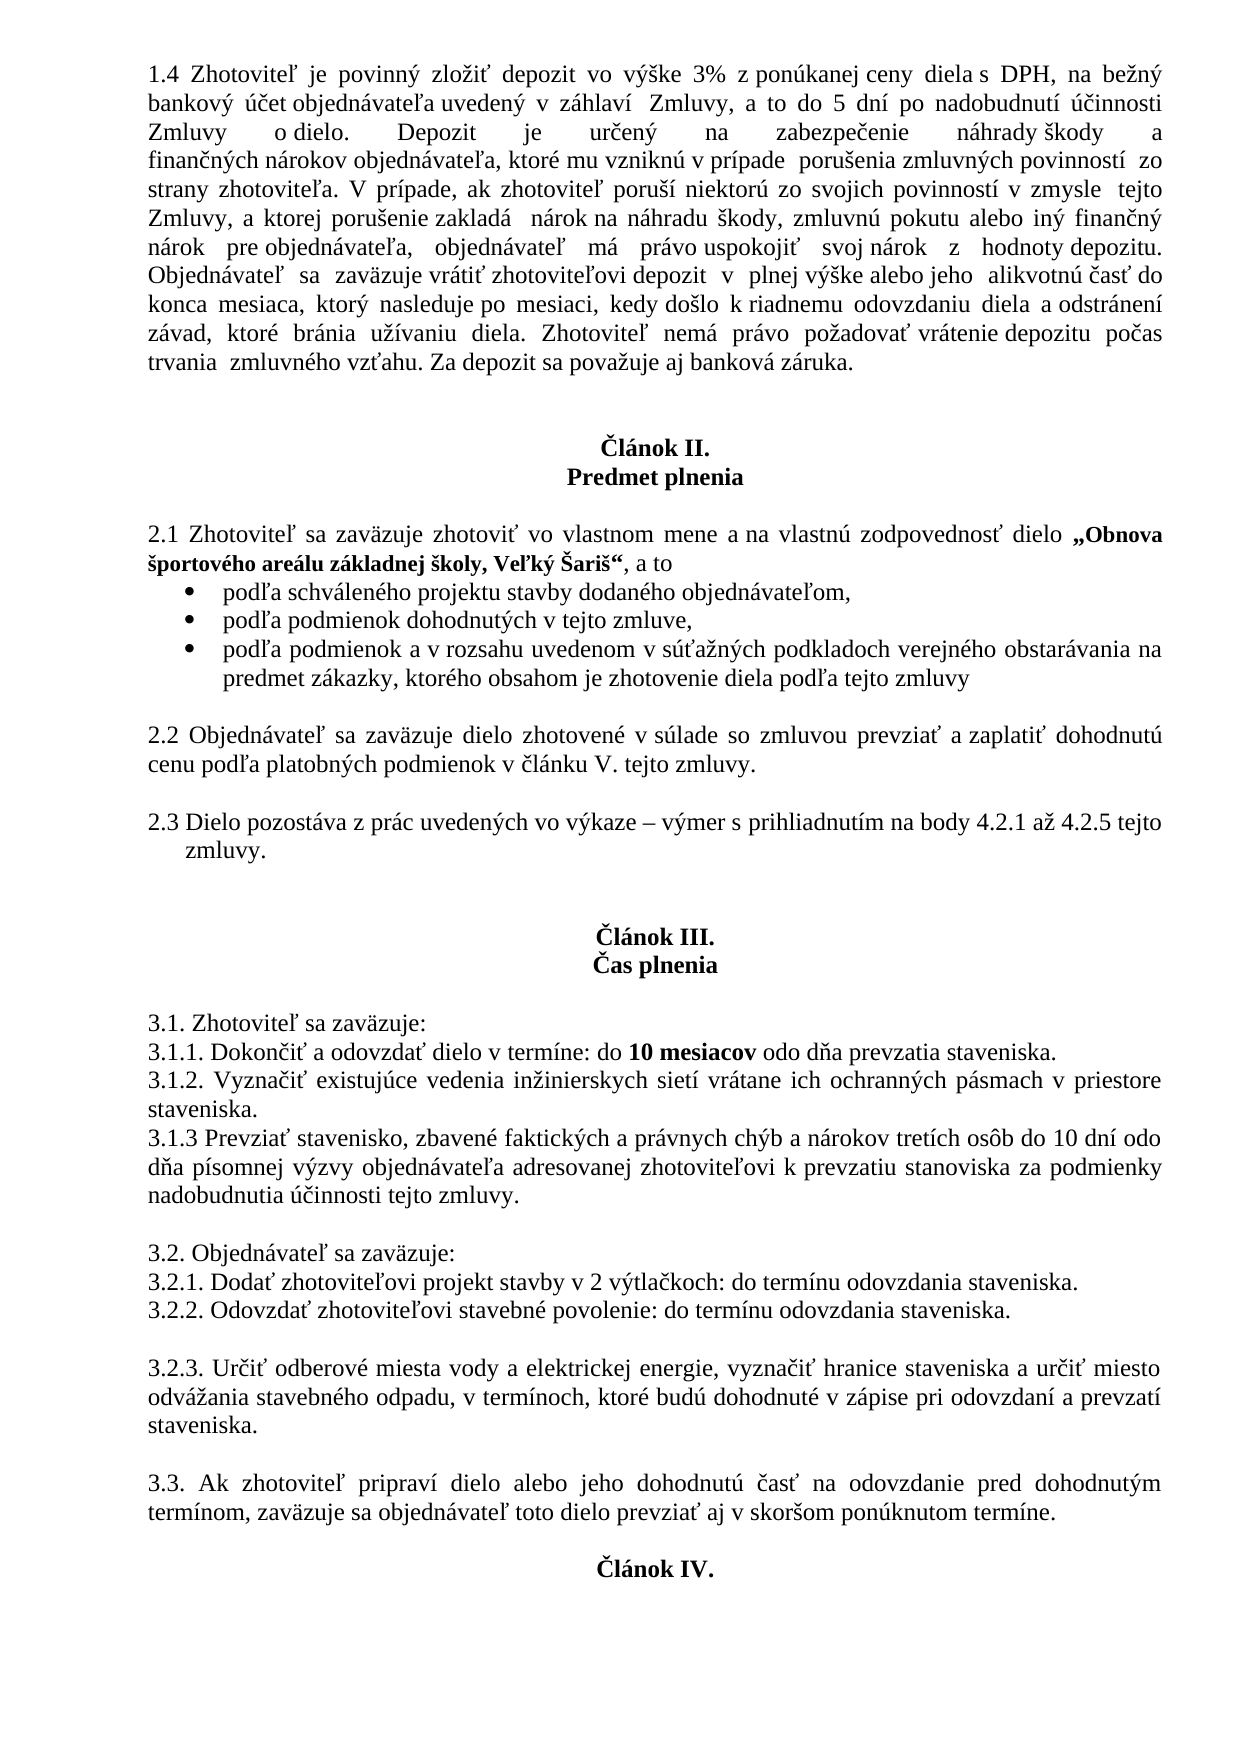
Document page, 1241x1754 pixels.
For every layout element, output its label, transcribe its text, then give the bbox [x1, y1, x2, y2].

text Článok III. [148, 922, 1162, 950]
list podľa schváleného projektu stavby dodaného objednávateľom, [185, 577, 1162, 605]
subtitle 1.4 Zhotoviteľ je povinný zložiť depozit vo výške 3% z ponúkanej ceny diela s DPH, na bežný bankový účet objednávateľa uvedený v záhlaví Zmluvy, a to do 5 dní po nadobudnutí účinnosti Zmluvy o dielo. Depozit je určený na zabezpečenie náhrady škody a finančných nárokov objednávateľa, ktoré mu vzniknú v prípade porušenia zmluvných povinností zo strany zhotoviteľa. V prípade, ak zhotoviteľ poruší niektorú zo svojich povinností v zmysle tejto Zmluvy, a ktorej porušenie zakladá nárok na náhradu škody, zmluvnú pokutu alebo iný finančný nárok pre objednávateľa, objednávateľ má právo uspokojiť svoj nárok z hodnoty depozitu. Objednávateľ sa zaväzuje vrátiť zhotoviteľovi depozit v plnej výške alebo jeho alikvotnú časť do konca mesiaca, ktorý nasleduje po mesiaci, kedy došlo k riadnemu odovzdaniu diela a odstránení závad, ktoré bránia užívaniu diela. Zhotoviteľ nemá právo požadovať vrátenie depozitu počas trvania zmluvného vzťahu. Za depozit sa považuje aj banková záruka. [148, 59, 1162, 375]
text 3.2.3. Určiť odberové miesta vody a elektrickej energie, vyznačiť hranice staveniska a určiť miesto odvážania stavebného odpadu, v termínoch, ktoré budú dohodnuté v zápise pri odovzdaní a prevzatí staveniska. [148, 1353, 1162, 1439]
text 3.1. Zhotoviteľ sa zaväzuje: [148, 1008, 1162, 1037]
text 2.1 Zhotoviteľ sa zaväzuje zhotoviť vo vlastnom mene a na vlastnú zodpovednosť dielo „Obnova športového areálu základnej školy, Veľký Šariš“, a to [148, 519, 1162, 577]
text 3.1.1. Dokončiť a odovzdať dielo v termíne: do 10 mesiacov odo dňa prevzatia staveniska. [148, 1037, 1162, 1065]
text 2.2 Objednávateľ sa zaväzuje dielo zhotovené v súlade so zmluvou prevziať a zaplatiť dohodnutú cenu podľa platobných podmienok v článku V. tejto zmluvy. [148, 720, 1162, 778]
text Predmet plnenia [148, 462, 1162, 490]
list podľa podmienok a v rozsahu uvedenom v súťažných podkladoch verejného obstarávania na predmet zákazky, ktorého obsahom je zhotovenie diela podľa tejto zmluvy [185, 634, 1162, 692]
text Článok II. [148, 433, 1162, 462]
text 3.1.3 Prevziať stavenisko, zbavené faktických a právnych chýb a nárokov tretích osôb do 10 dní odo dňa písomnej výzvy objednávateľa adresovanej zhotoviteľovi k prevzatiu stanoviska za podmienky nadobudnutia účinnosti tejto zmluvy. [148, 1123, 1162, 1209]
text Článok IV. [148, 1554, 1162, 1583]
text 3.2.1. Dodať zhotoviteľovi projekt stavby v 2 výtlačkoch: do termínu odovzdania staveniska. [148, 1267, 1162, 1295]
text 3.2.2. Odovzdať zhotoviteľovi stavebné povolenie: do termínu odovzdania staveniska. [148, 1295, 1162, 1324]
text 3.3. Ak zhotoviteľ pripraví dielo alebo jeho dohodnutú časť na odovzdanie pred dohodnutým termínom, zaväzuje sa objednávateľ toto dielo prevziať aj v skoršom ponúknutom termíne. [148, 1468, 1162, 1525]
text Čas plnenia [148, 950, 1162, 979]
text 3.1.2. Vyznačiť existujúce vedenia inžinierskych sietí vrátane ich ochranných pásmach v priestore staveniska. [148, 1065, 1162, 1123]
list podľa podmienok dohodnutých v tejto zmluve, [185, 605, 1162, 634]
list Dielo pozostáva z prác uvedených vo výkaze – výmer s prihliadnutím na body 4.2.1 až 4.2.5 tejto zmluvy. [148, 807, 1162, 864]
text 3.2. Objednávateľ sa zaväzuje: [148, 1238, 1162, 1267]
